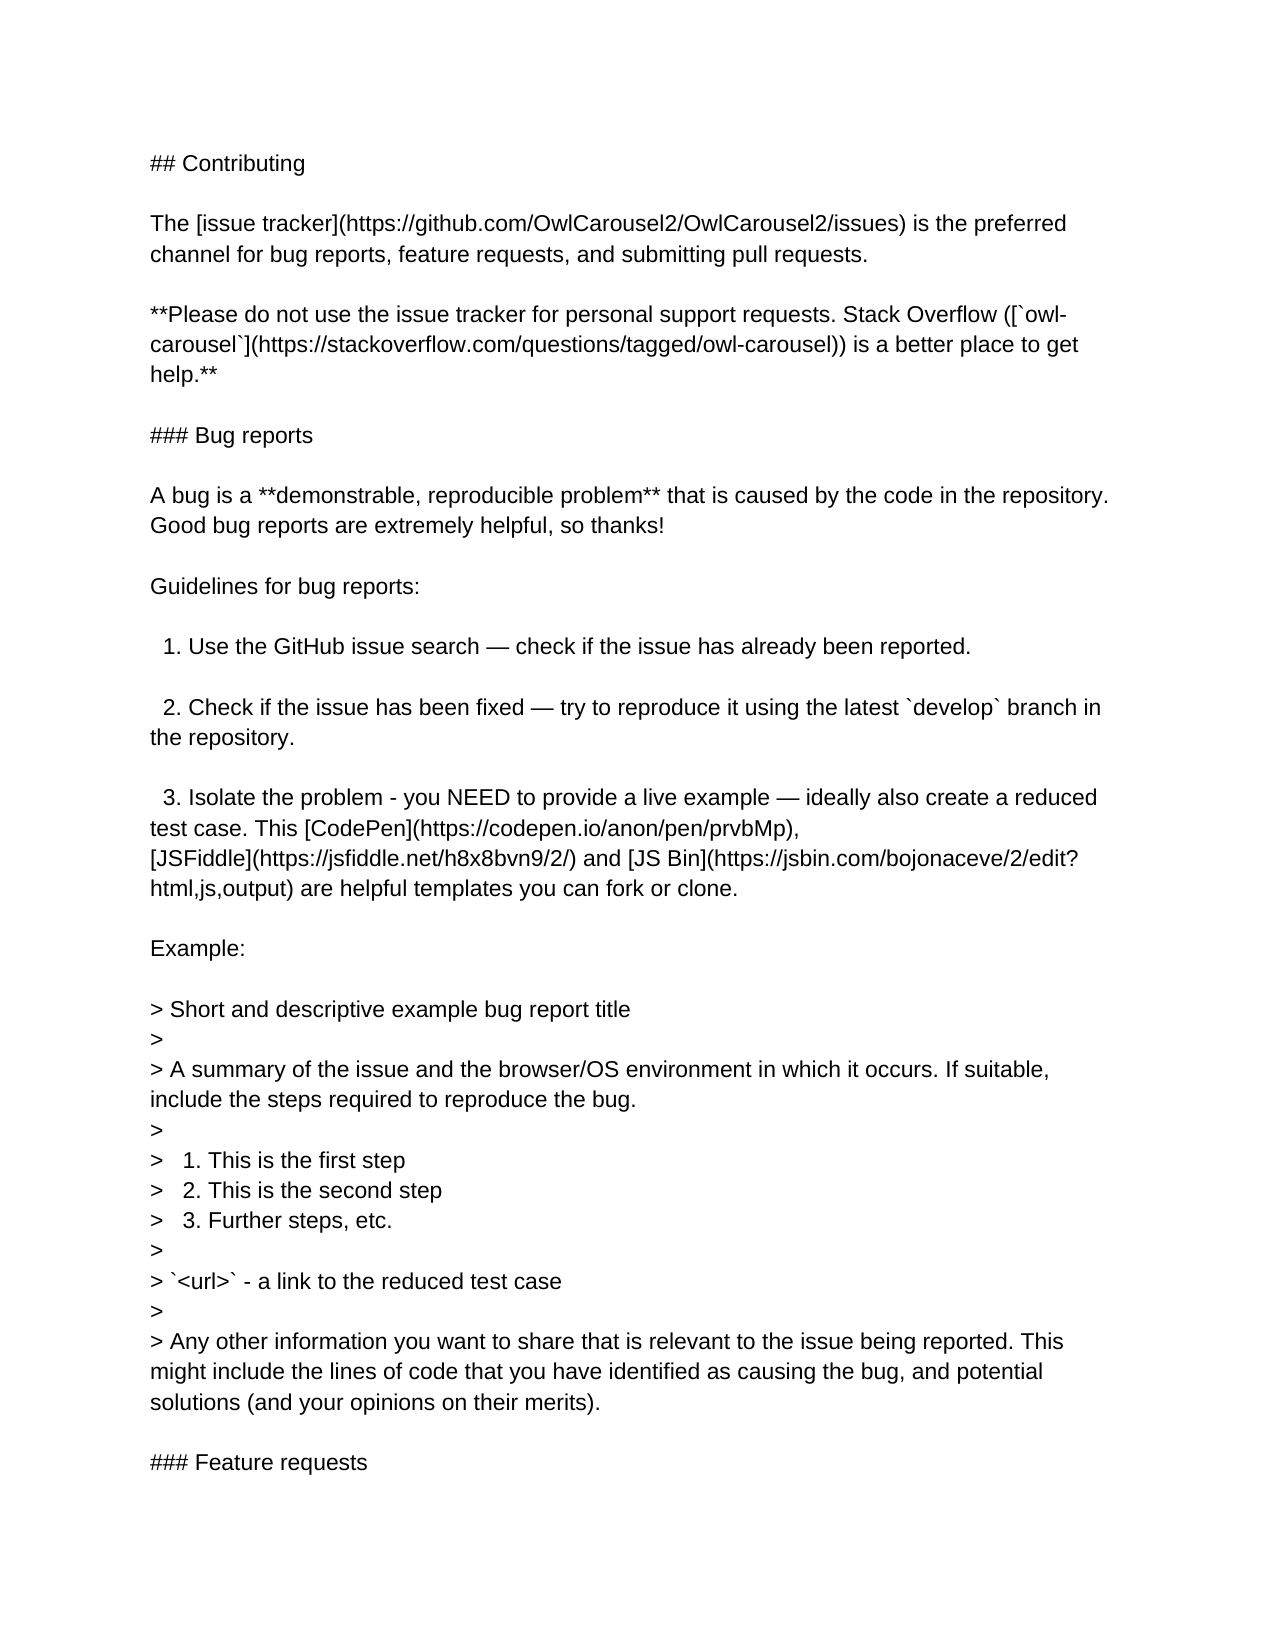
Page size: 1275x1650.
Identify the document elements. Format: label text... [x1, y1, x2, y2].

text > 1. This is the first step [150, 1147, 1125, 1173]
text > [150, 1298, 1125, 1324]
text > 2. This is the second step [150, 1177, 1125, 1203]
text > [150, 1237, 1125, 1264]
text ## Contributing [150, 150, 1125, 176]
text Example: [150, 935, 1125, 962]
text The [issue tracker](https://github.com/OwlCarousel2/OwlCarousel2/issues) is the preferred channel for bug reports, feature requests, and submitting pull requests. [150, 210, 1125, 267]
text **Please do not use the issue tracker for personal support requests. Stack Overflow ([`owl-carousel`](https://stackoverflow.com/questions/tagged/owl-carousel)) is a better place to get help.** [150, 301, 1125, 388]
text Guidelines for bug reports: [150, 573, 1125, 599]
text ### Feature requests [150, 1449, 1125, 1475]
text > Any other information you want to share that is relevant to the issue being reported. This might include the lines of code that you have identified as causing the bug, and potential solutions (and your opinions on their merits). [150, 1328, 1125, 1415]
text > [150, 1117, 1125, 1143]
text > `<url>` - a link to the reduced test case [150, 1268, 1125, 1294]
text 2. Check if the issue has been fixed — try to reproduce it using the latest `develop` branch in the repository. [150, 694, 1125, 750]
text > 3. Further steps, etc. [150, 1207, 1125, 1234]
text ### Bug reports [150, 422, 1125, 448]
text 1. Use the GitHub issue search — check if the issue has already been reported. [150, 633, 1125, 660]
text > A summary of the issue and the browser/OS environment in which it occurs. If suitable, include the steps required to reproduce the bug. [150, 1056, 1125, 1113]
text A bug is a **demonstrable, reproducible problem** that is caused by the code in the repository. Good bug reports are extremely helpful, so thanks! [150, 482, 1125, 539]
text 3. Isolate the problem - you NEED to provide a live example — ideally also create a reduced test case. This [CodePen](https://codepen.io/anon/pen/prvbMp), [JSFiddle](https://jsfiddle.net/h8x8bvn9/2/) and [JS Bin](https://jsbin.com/bojonaceve/2/edit?html,js,output) are helpful templates you can fork or clone. [150, 784, 1125, 901]
text > Short and descriptive example bug report title [150, 996, 1125, 1022]
text > [150, 1026, 1125, 1052]
